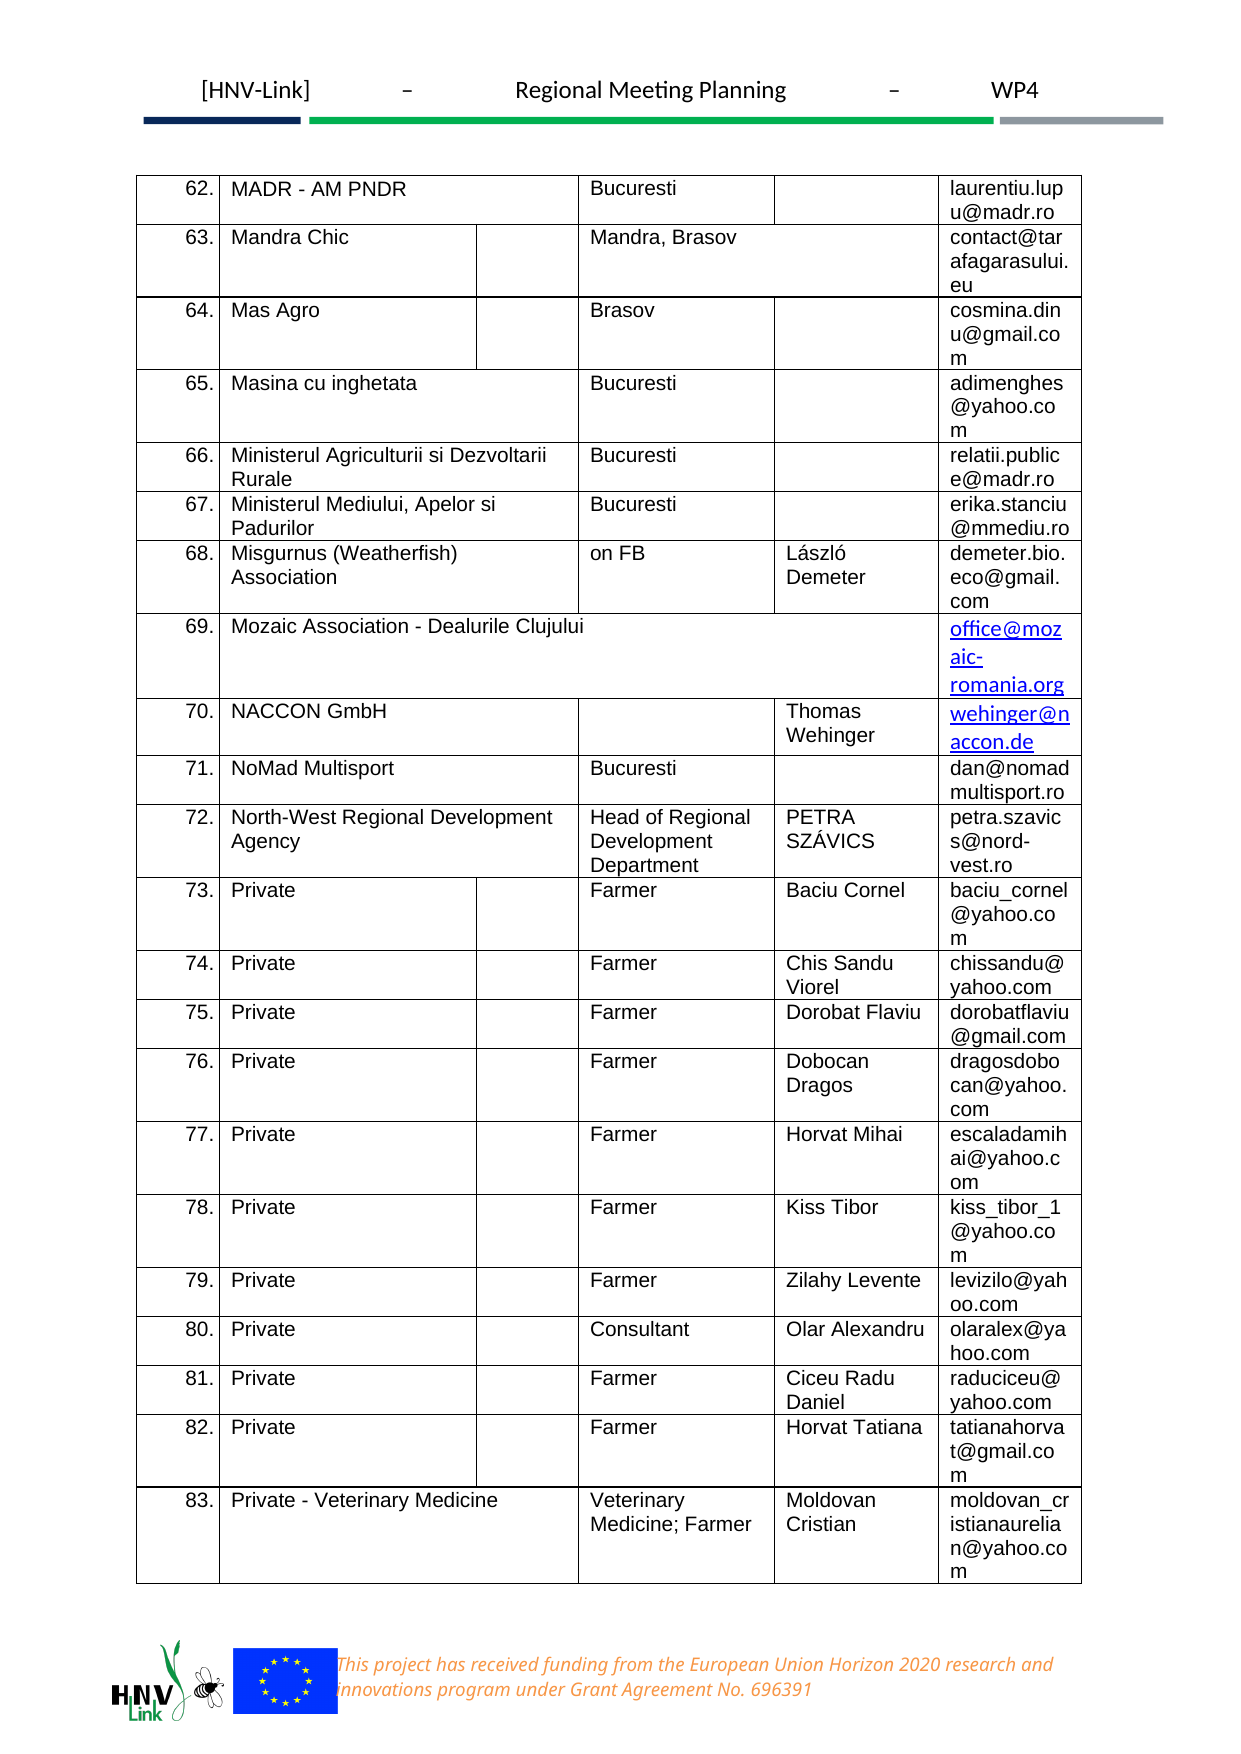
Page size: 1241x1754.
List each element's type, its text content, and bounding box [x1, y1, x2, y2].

table_cell Farmer [579, 1049, 774, 1121]
table_cell Private [220, 1122, 476, 1194]
table_cell Private [220, 1268, 476, 1316]
table_cell [477, 1366, 578, 1413]
table_cell Farmer [579, 1268, 774, 1316]
table_cell [137, 699, 219, 755]
table_cell Private [220, 878, 476, 950]
table_cell László Demeter [775, 541, 938, 613]
table_cell [137, 298, 219, 369]
table_cell Ministerul Mediului, Apelor si Padurilor [220, 492, 578, 540]
table_cell office@mozaic-romania.org [939, 614, 1081, 698]
table_cell erika.stanciu@mmediu.ro [939, 492, 1081, 540]
table_cell [477, 225, 578, 296]
table_cell moldovan_cristianaurelian@yahoo.com [939, 1488, 1081, 1583]
table_cell [775, 443, 938, 491]
table_cell [477, 1317, 578, 1364]
table_cell tatianahorvat@gmail.com [939, 1415, 1081, 1486]
table_cell adimenghes@yahoo.com [939, 370, 1081, 442]
table_cell Misgurnus (Weatherfish) Association [220, 541, 578, 613]
table_cell Masina cu inghetata [220, 370, 578, 442]
table_cell Bucuresti [579, 443, 774, 491]
table_cell Private [220, 1415, 476, 1486]
table_cell [137, 176, 219, 223]
table_cell [477, 1000, 578, 1048]
table_cell [137, 370, 219, 442]
table_cell [137, 1317, 219, 1364]
table_cell on FB [579, 541, 774, 613]
table_cell [137, 951, 219, 999]
table_cell [477, 1415, 578, 1486]
table_cell [477, 1195, 578, 1267]
table_cell Ciceu Radu Daniel [775, 1366, 938, 1413]
table_cell kiss_tibor_1@yahoo.com [939, 1195, 1081, 1267]
table_cell raduciceu@yahoo.com [939, 1366, 1081, 1413]
table_cell Farmer [579, 1000, 774, 1048]
table_cell cosmina.dinu@gmail.com [939, 298, 1081, 369]
table_cell olaralex@yahoo.com [939, 1317, 1081, 1364]
table_cell Mozaic Association - Dealurile Clujului [220, 614, 938, 698]
table_cell [775, 756, 938, 804]
table_cell [775, 176, 938, 223]
table_cell Horvat Tatiana [775, 1415, 938, 1486]
table_cell MADR ‐ AM PNDR [220, 176, 578, 223]
table_cell [137, 756, 219, 804]
table_cell [477, 878, 578, 950]
table_cell [137, 1000, 219, 1048]
table_cell [137, 1366, 219, 1413]
table_cell escaladamihai@yahoo.com [939, 1122, 1081, 1194]
table_cell Farmer [579, 1415, 774, 1486]
table_cell NoMad Multisport [220, 756, 578, 804]
table_cell Olar Alexandru [775, 1317, 938, 1364]
table_cell Bucuresti [579, 492, 774, 540]
picture [112, 1640, 224, 1721]
table_cell Horvat Mihai [775, 1122, 938, 1194]
table_cell Private [220, 1317, 476, 1364]
table_cell Baciu Cornel [775, 878, 938, 950]
table_cell laurentiu.lupu@madr.ro [939, 176, 1081, 223]
table_cell [137, 225, 219, 296]
table_cell [477, 298, 578, 369]
table_cell Farmer [579, 1366, 774, 1413]
table_cell wehinger@naccon.de [939, 699, 1081, 755]
table_cell dan@nomadmultisport.ro [939, 756, 1081, 804]
table_cell Kiss Tibor [775, 1195, 938, 1267]
table_cell [579, 699, 774, 755]
picture [233, 1648, 338, 1714]
table_cell Farmer [579, 878, 774, 950]
table_cell Zilahy Levente [775, 1268, 938, 1316]
table_cell PETRA SZÁVICS [775, 805, 938, 877]
table_cell [137, 1488, 219, 1583]
table_cell NACCON GmbH [220, 699, 578, 755]
table_cell contact@tarafagarasului.eu [939, 225, 1081, 296]
table_cell [477, 951, 578, 999]
table_cell Farmer [579, 1122, 774, 1194]
table_cell Veterinary Medicine; Farmer [579, 1488, 774, 1583]
table_cell [477, 1122, 578, 1194]
table_cell Private [220, 1195, 476, 1267]
table_cell Chis Sandu Viorel [775, 951, 938, 999]
table_cell [775, 298, 938, 369]
table_cell [137, 1122, 219, 1194]
table_cell [477, 1049, 578, 1121]
table_cell Mandra Chic [220, 225, 476, 296]
table_cell [137, 805, 219, 877]
table_cell Mandra, Brasov [579, 225, 938, 296]
table_cell [137, 1195, 219, 1267]
table_cell Bucuresti [579, 176, 774, 223]
table_cell [137, 1049, 219, 1121]
table_cell [137, 1268, 219, 1316]
table_cell Bucuresti [579, 370, 774, 442]
table_cell [775, 492, 938, 540]
table_cell Head of Regional Development Department [579, 805, 774, 877]
table_cell [137, 614, 219, 698]
table_cell Brasov [579, 298, 774, 369]
table_cell levizilo@yahoo.com [939, 1268, 1081, 1316]
table_cell [137, 878, 219, 950]
table_cell [775, 370, 938, 442]
table_cell dragosdobocan@yahoo.com [939, 1049, 1081, 1121]
table_cell [137, 541, 219, 613]
table_cell Private [220, 1049, 476, 1121]
table_cell Private [220, 1000, 476, 1048]
table_cell Dorobat Flaviu [775, 1000, 938, 1048]
table_cell [477, 1268, 578, 1316]
table_cell Farmer [579, 1195, 774, 1267]
table_cell demeter.bio.eco@gmail.com [939, 541, 1081, 613]
table_cell dorobatflaviu@gmail.com [939, 1000, 1081, 1048]
table_cell Private [220, 1366, 476, 1413]
table_cell [137, 492, 219, 540]
table_cell petra.szavics@nord-vest.ro [939, 805, 1081, 877]
table_cell Consultant [579, 1317, 774, 1364]
table_cell Ministerul Agriculturii si Dezvoltarii Rurale [220, 443, 578, 491]
table_cell Thomas Wehinger [775, 699, 938, 755]
table_cell Farmer [579, 951, 774, 999]
table_cell [137, 443, 219, 491]
table_cell [137, 1415, 219, 1486]
table_cell Bucuresti [579, 756, 774, 804]
table_cell Dobocan Dragos [775, 1049, 938, 1121]
table_cell chissandu@yahoo.com [939, 951, 1081, 999]
table_cell baciu_cornel@yahoo.com [939, 878, 1081, 950]
table_cell Moldovan Cristian [775, 1488, 938, 1583]
table_cell Private - Veterinary Medicine [220, 1488, 578, 1583]
table_cell Mas Agro [220, 298, 476, 369]
table_cell North-West Regional Development Agency [220, 805, 578, 877]
table_cell Private [220, 951, 476, 999]
table_cell relatii.publice@madr.ro [939, 443, 1081, 491]
